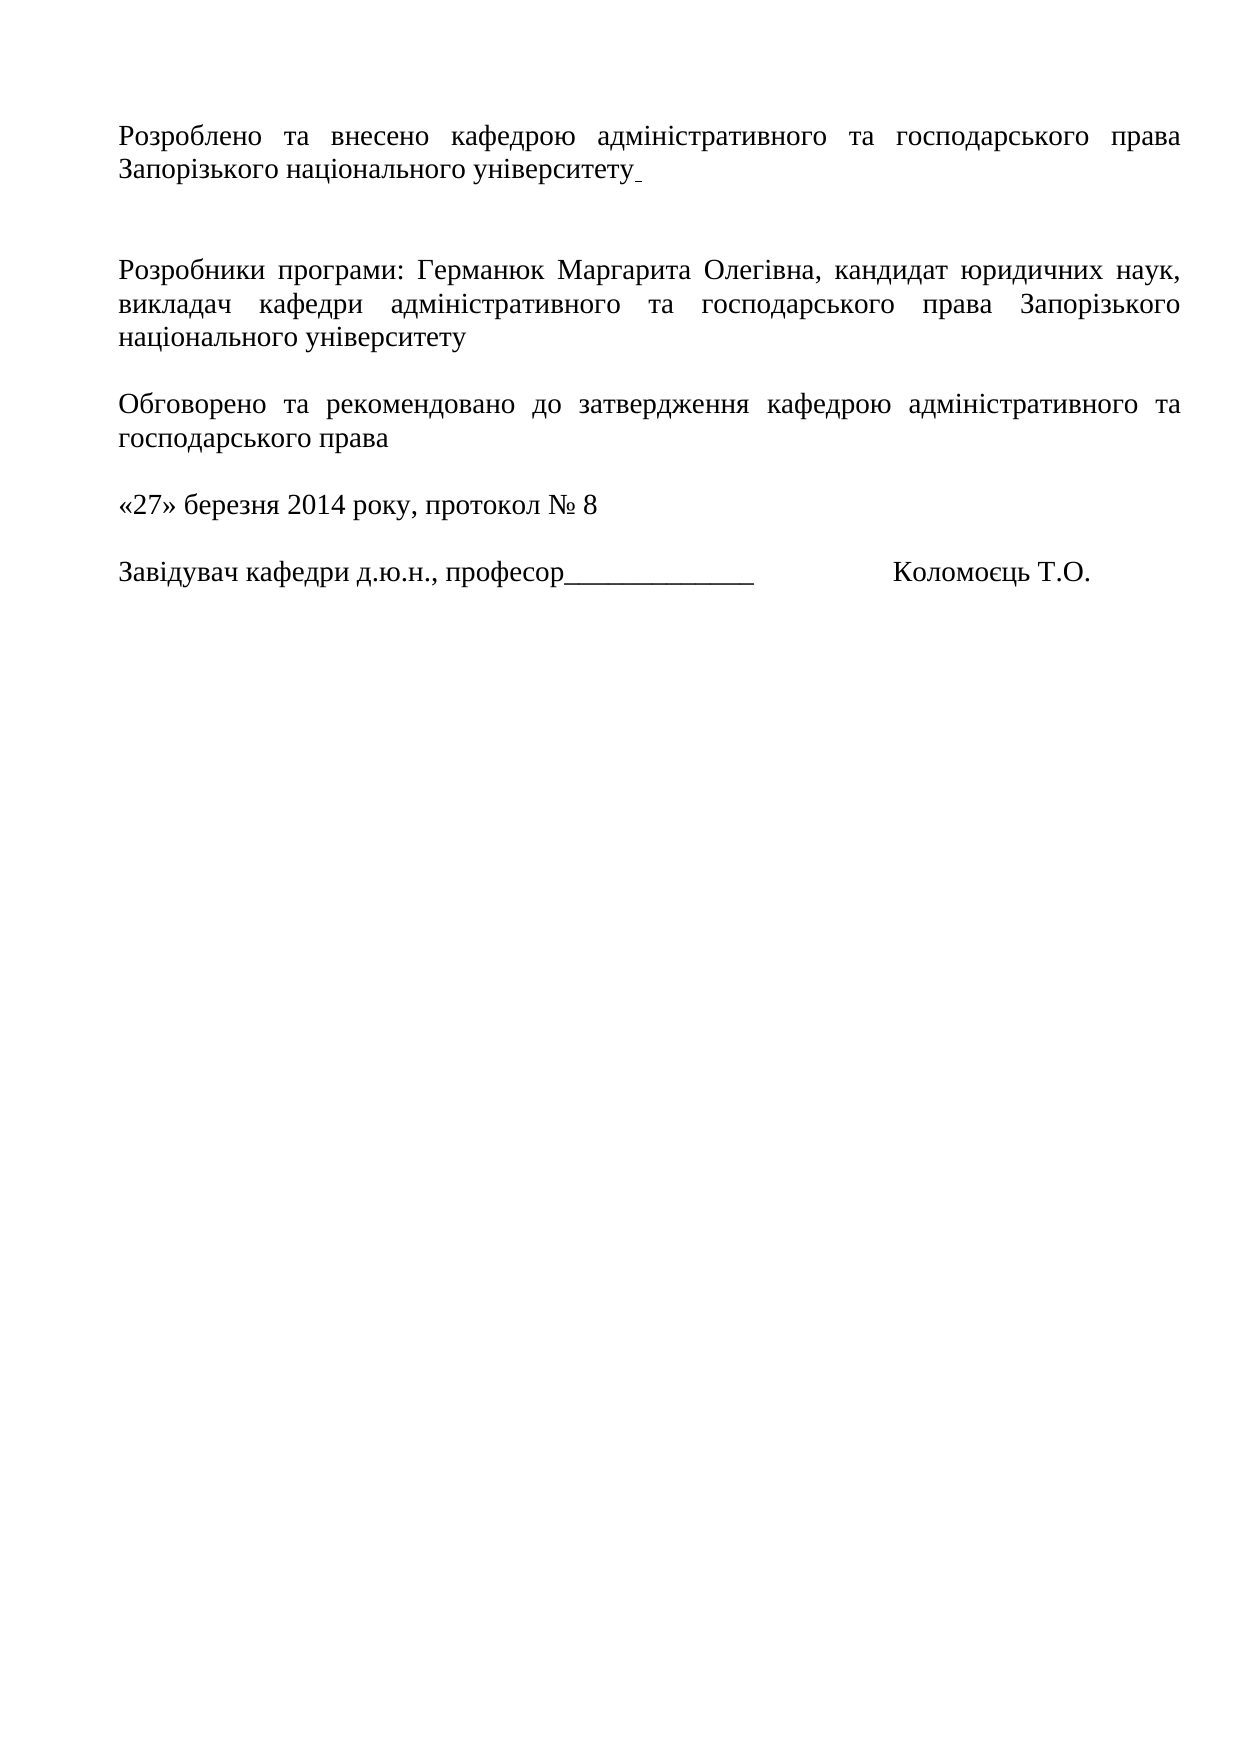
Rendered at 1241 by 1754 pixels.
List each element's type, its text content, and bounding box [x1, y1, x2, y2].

text «27» березня 2014 року, протокол № 8 [118, 487, 1181, 521]
text Розробники програми: Германюк Маргарита Олегівна, кандидат юридичних наук, викладач кафедри адміністративного та господарського права Запорізького національного університету [118, 252, 1181, 353]
text Розроблено та внесено кафедрою адміністративного та господарського права Запорізького національного університету [118, 118, 1181, 185]
text Завідувач кафедри д.ю.н., професор_____________ Коломоєць Т.О. [118, 554, 1181, 588]
text Обговорено та рекомендовано до затвердження кафедрою адміністративного та господарського права [118, 386, 1181, 453]
